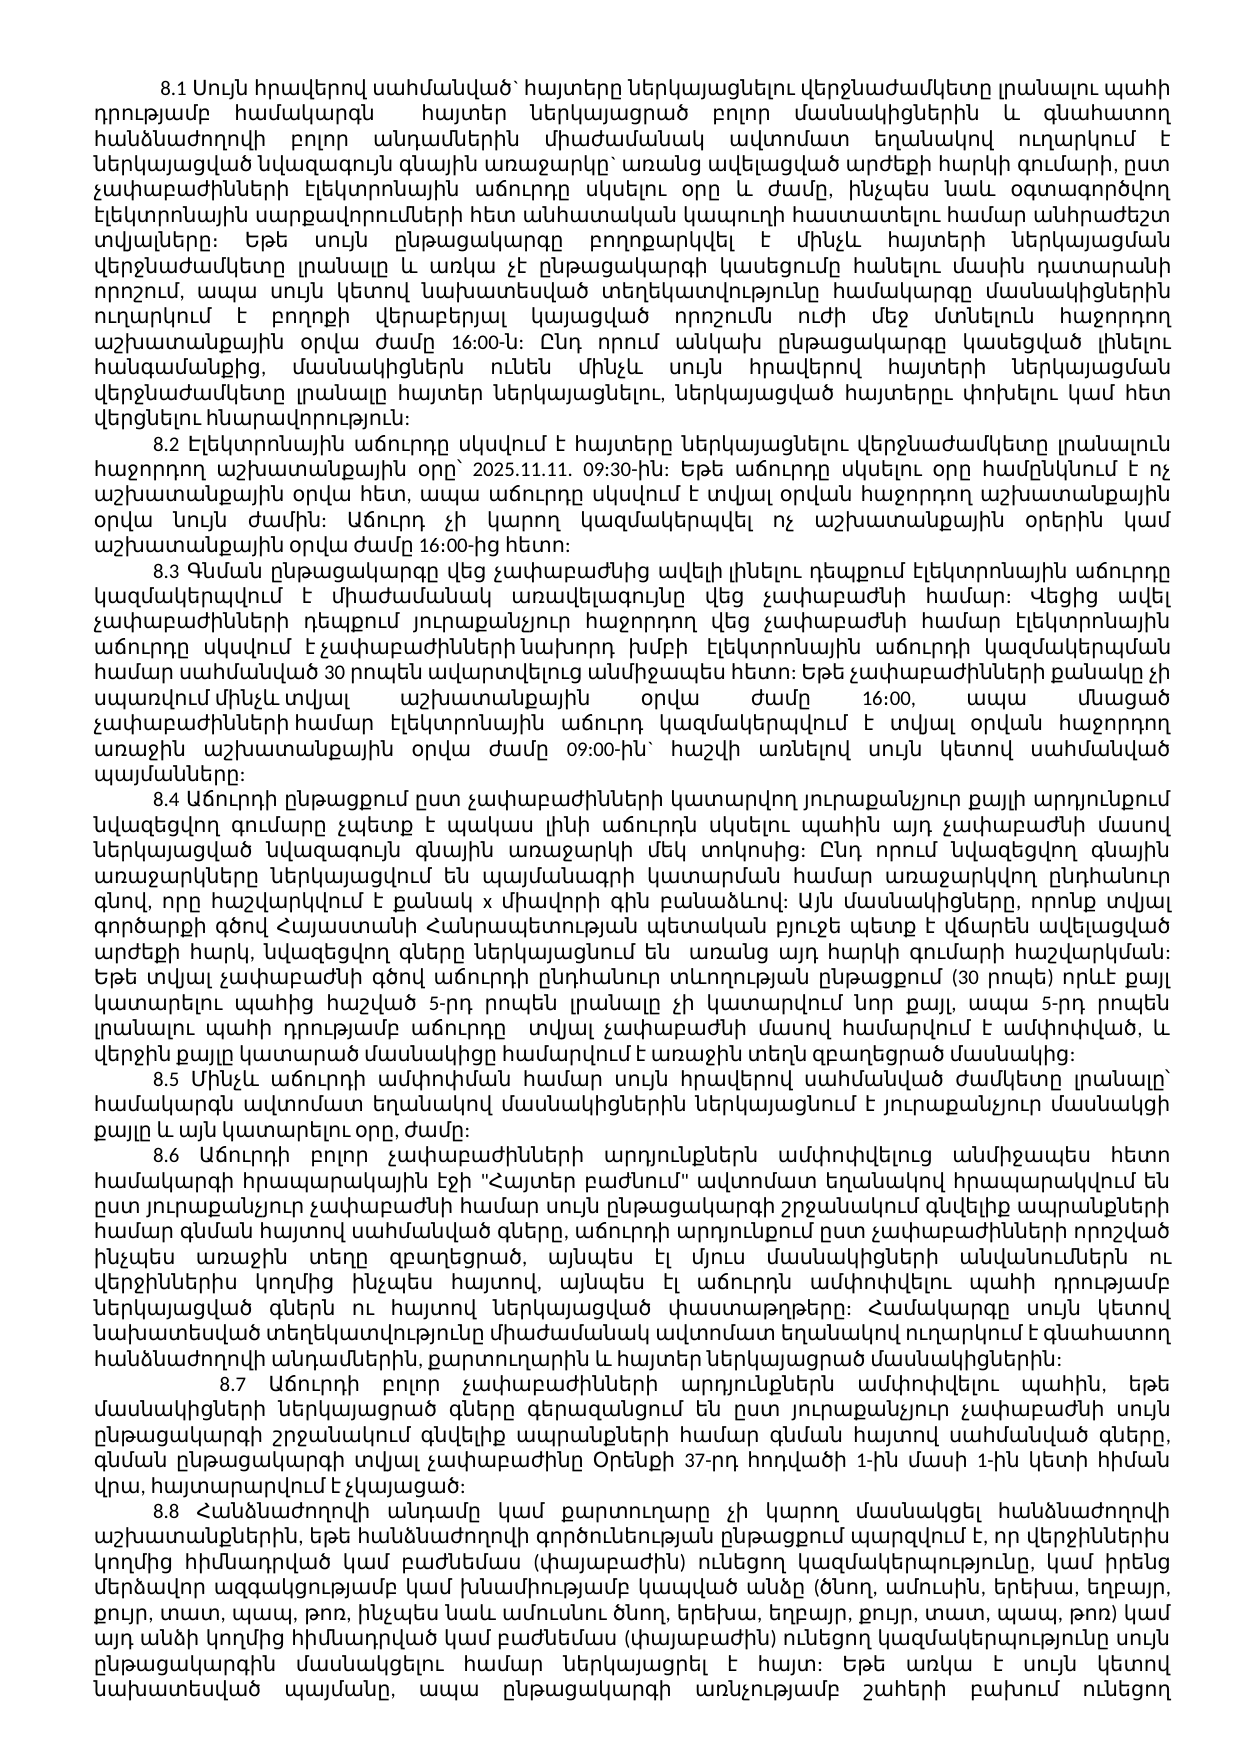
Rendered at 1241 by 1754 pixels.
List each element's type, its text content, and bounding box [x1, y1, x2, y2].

text 8.6 Աճուրդի բոլոր չափաբաժինների արդյունքներն ամփոփվելուց անմիջապես հետո համակարգի հրապարակային էջի "Հայտեր բաժնում" ավտոմատ եղանակով հրապարակվում են ըստ յուրաքանչյուր չափաբաժնի համար սույն ընթացակարգի շրջանակում գնվելիք ապրանքների համար գնման հայտով սահմանված գները, աճուրդի արդյունքում ըստ չափաբաժինների որոշված ինչպես առաջին տեղը զբաղեցրած, այնպես էլ մյուս մասնակիցների անվանումներն ու վերջիններիս կողմից ինչպես հայտով, այնպես էլ աճուրդն ամփոփվելու պահի դրությամբ ներկայացված գներն ու հայտով ներկայացված փաստաթղթերը: Համակարգը սույն կետով նախատեսված տեղեկատվությունը միաժամանակ ավտոմատ եղանակով ուղարկում է գնահատող հանձնաժողովի անդամներին, քարտուղարին և հայտեր ներկայացրած մասնակիցներին: [94, 1142, 1171, 1371]
text 8.7 Աճուրդի բոլոր չափաբաժինների արդյունքներն ամփոփվելու պահին, եթե մասնակիցների ներկայացրած գները գերազանցում են ըստ յուրաքանչյուր չափաբաժնի սույն ընթացակարգի շրջանակում գնվելիք ապրանքների համար գնման հայտով սահմանված գները, գնման ընթացակարգի տվյալ չափաբաժինը Օրենքի 37-րդ հոդվածի 1-ին մասի 1-ին կետի հիման վրա, հայտարարվում է չկայացած: [94, 1371, 1171, 1498]
text 8.2 Էլեկտրոնային աճուրդը սկսվում է հայտերը ներկայացնելու վերջնաժամկետը լրանալուն հաջորդող աշխատանքային օրը՝ 2025.11.11. 09:30 -ին: Եթե աճուրդը սկսելու օրը համընկնում է ոչ աշխատանքային օրվա հետ, ապա աճուրդը սկսվում է տվյալ օրվան հաջորդող աշխատանքային օրվա նույն ժամին: Աճուրդ չի կարող կազմակերպվել ոչ աշխատանքային օրերին կամ աշխատանքային օրվա ժամը 16։00-ից հետո: [94, 431, 1171, 558]
text 8.4 Աճուրդի ընթացքում ըստ չափաբաժինների կատարվող յուրաքանչյուր քայլի արդյունքում նվազեցվող գումարը չպետք է պակաս լինի աճուրդն սկսելու պահին այդ չափաբաժնի մասով ներկայացված նվազագույն գնային առաջարկի մեկ տոկոսից: Ընդ որում նվազեցվող գնային առաջարկները ներկայացվում են պայմանագրի կատարման համար առաջարկվող ընդհանուր գնով, որը հաշվարկվում է քանակ x միավորի գին բանաձևով: Այն մասնակիցները, որոնք տվյալ գործարքի գծով Հայաստանի Հանրապետության պետական բյուջե պետք է վճարեն ավելացված արժեքի հարկ, նվազեցվող գները ներկայացնում են առանց այդ հարկի գումարի հաշվարկման: Եթե տվյալ չափաբաժնի գծով աճուրդի ընդհանուր տևողության ընթացքում (30 րոպե) որևէ քայլ կատարելու պահից հաշված 5-րդ րոպեն լրանալը չի կատարվում նոր քայլ, ապա 5-րդ րոպեն լրանալու պահի դրությամբ աճուրդը տվյալ չափաբաժնի մասով համարվում է ամփոփված, և վերջին քայլը կատարած մասնակիցը համարվում է առաջին տեղն զբաղեցրած մասնակից: [94, 787, 1171, 1066]
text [94, 1498, 1171, 1702]
text 8.1 Սույն հրավերով սահմանված` հայտերը ներկայացնելու վերջնաժամկետը լրանալու պահի դրությամբ համակարգն հայտեր ներկայացրած բոլոր մասնակիցներին և գնահատող հանձնաժողովի բոլոր անդամներին միաժամանակ ավտոմատ եղանակով ուղարկում է ներկայացված նվազագույն գնային առաջարկը` առանց ավելացված արժեքի հարկի գումարի, ըստ չափաբաժինների էլեկտրոնային աճուրդը սկսելու օրը և ժամը, ինչպես նաև օգտագործվող էլեկտրոնային սարքավորումների հետ անհատական կապուղի հաստատելու համար անհրաժեշտ տվյալները։ Եթե սույն ընթացակարգը բողոքարկվել է մինչև հայտերի ներկայացման վերջնաժամկետը լրանալը և առկա չէ ընթացակարգի կասեցումը հանելու մասին դատարանի որոշում, ապա սույն կետով նախատեսված տեղեկատվությունը համակարգը մասնակիցներին ուղարկում է բողոքի վերաբերյալ կայացված որոշումն ուժի մեջ մտնելուն հաջորդող աշխատանքային օրվա ժամը 16:00-ն: Ընդ որում անկախ ընթացակարգը կասեցված լինելու հանգամանքից, մասնակիցներն ունեն մինչև սույն հրավերով հայտերի ներկայացման վերջնաժամկետը լրանալը հայտեր ներկայացնելու, ներկայացված հայտերըւ փոխելու կամ հետ վերցնելու հնարավորություն: [94, 75, 1171, 431]
text 8.5 Մինչև աճուրդի ամփոփման համար սույն հրավերով սահմանված ժամկետը լրանալը՝ համակարգն ավտոմատ եղանակով մասնակիցներին ներկայացնում է յուրաքանչյուր մասնակցի քայլը և այն կատարելու օրը, ժամը: [94, 1066, 1171, 1142]
text 8.3 Գնման ընթացակարգը վեց չափաբաժնից ավելի լինելու դեպքում էլեկտրոնային աճուրդը կազմակերպվում է միաժամանակ առավելագույնը վեց չափաբաժնի համար: Վեցից ավել չափաբաժինների դեպքում յուրաքանչյուր հաջորդող վեց չափաբաժնի համար էլեկտրոնային աճուրդը սկսվում է չափաբաժինների նախորդ խմբի էլեկտրոնային աճուրդի կազմակերպման համար սահմանված 30 րոպեն ավարտվելուց անմիջապես հետո: Եթե չափաբաժինների քանակը չի սպառվում մինչև տվյալ աշխատանքային օրվա ժամը 16։00, ապա մնացած չափաբաժինների համար էլեկտրոնային աճուրդ կազմակերպվում է տվյալ օրվան հաջորդող առաջին աշխատանքային օրվա ժամը 09:00-ին` հաշվի առնելով սույն կետով սահմանված պայմանները: [94, 558, 1171, 787]
